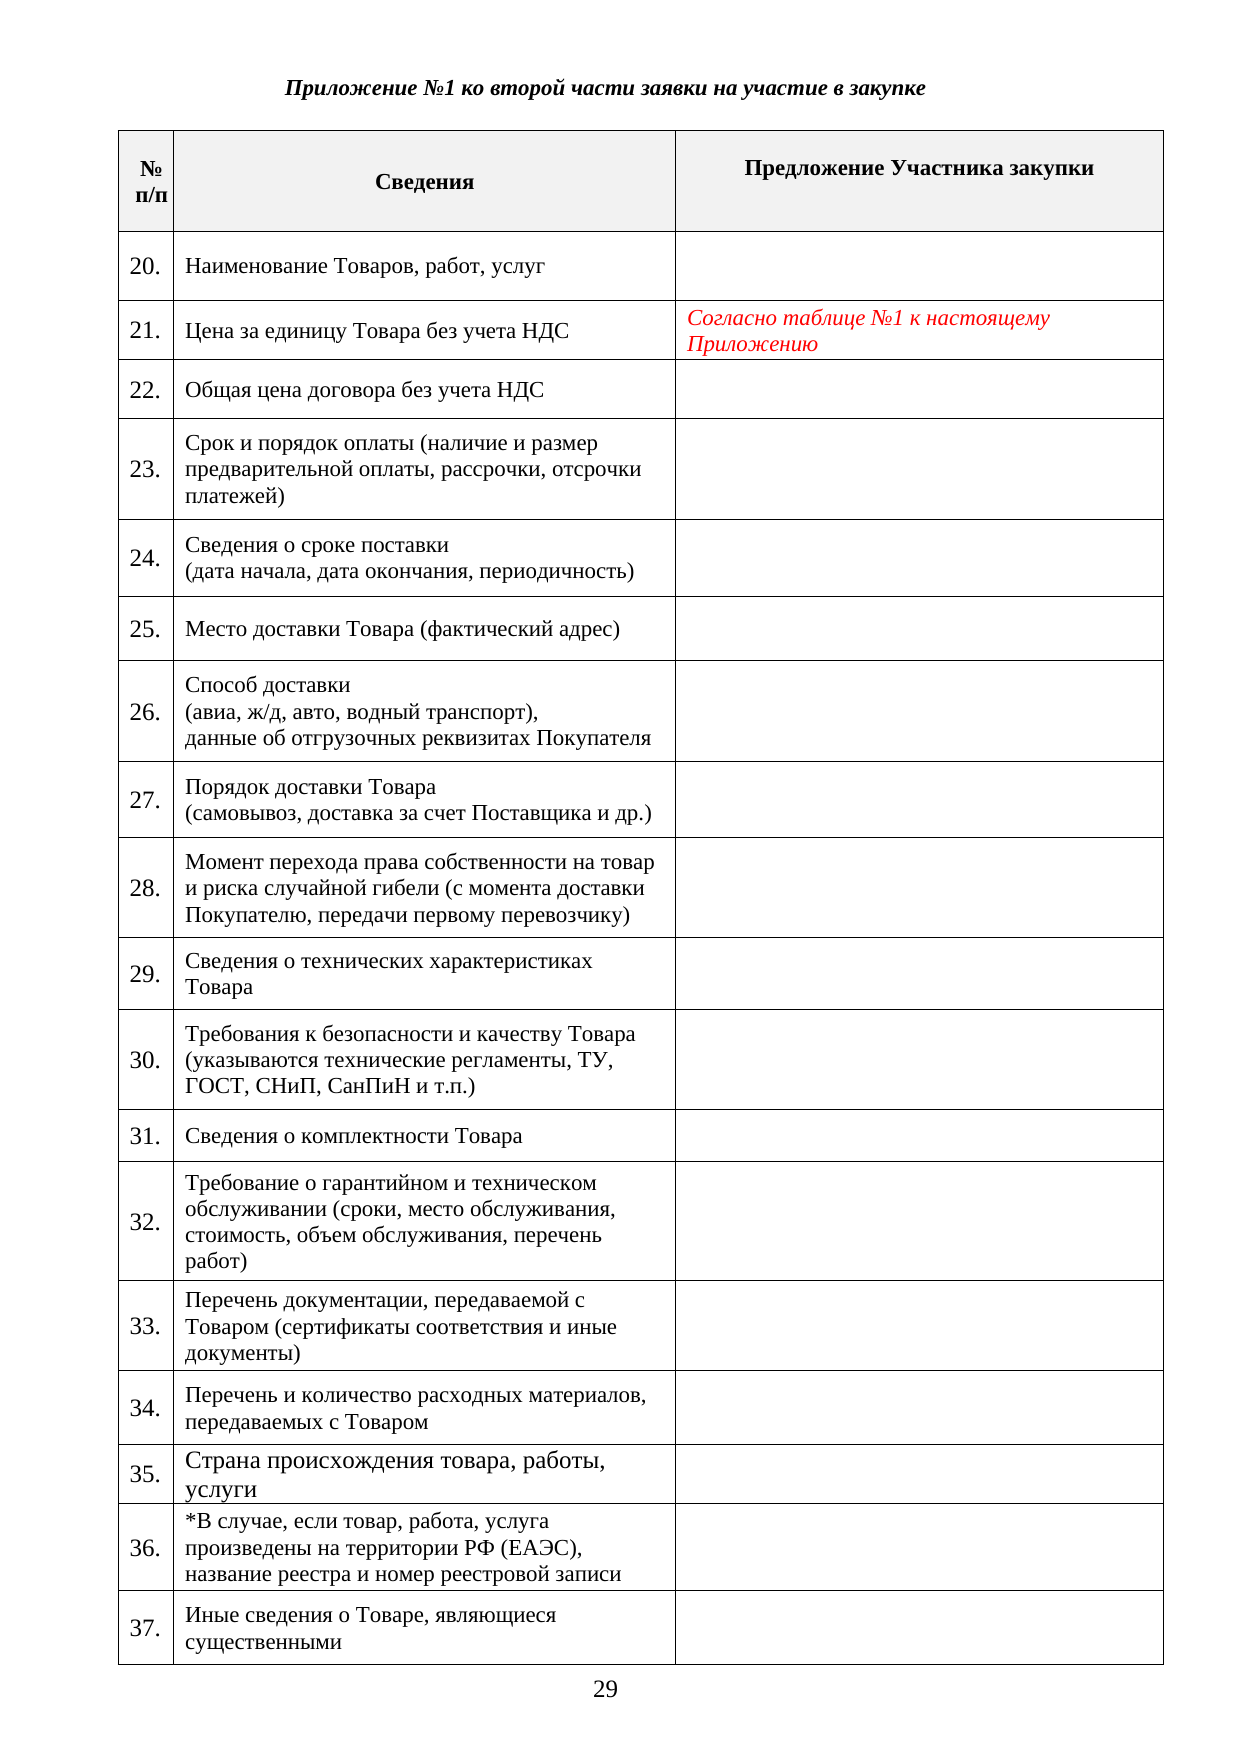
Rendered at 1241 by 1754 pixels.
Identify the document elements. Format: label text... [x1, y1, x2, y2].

table_cell Страна происхождения товара, работы, услуги [174, 1445, 675, 1502]
table_header Сведения [174, 131, 675, 231]
table_cell Согласно таблице №1 к настоящему Приложению [676, 301, 1163, 359]
table_cell [119, 1110, 173, 1161]
table_cell [676, 1162, 1163, 1280]
table_cell [676, 232, 1163, 300]
table_cell [119, 1281, 173, 1370]
table_cell [119, 661, 173, 761]
table_cell Срок и порядок оплаты (наличие и размер предварительной оплаты, рассрочки, отсрочки платежей) [174, 419, 675, 518]
table_cell Цена за единицу Товара без учета НДС [174, 301, 675, 359]
table_cell [119, 232, 173, 300]
table_cell [676, 1110, 1163, 1161]
table_cell Наименование Товаров, работ, услуг [174, 232, 675, 300]
table_header № п/п [119, 131, 173, 231]
table_cell [676, 938, 1163, 1009]
table_cell Способ доставки (авиа, ж/д, авто, водный транспорт), данные об отгрузочных реквизитах Покупателя [174, 661, 675, 761]
table_cell Требования к безопасности и качеству Товара (указываются технические регламенты, ТУ, ГОСТ, СНиП, СанПиН и т.п.) [174, 1010, 675, 1109]
table_cell [676, 1281, 1163, 1370]
table_cell [676, 1010, 1163, 1109]
table_cell [676, 661, 1163, 761]
table_cell [676, 762, 1163, 837]
table_cell [676, 360, 1163, 418]
table_cell Сведения о технических характеристиках Товара [174, 938, 675, 1009]
table_cell Порядок доставки Товара (самовывоз, доставка за счет Поставщика и др.) [174, 762, 675, 837]
table_cell Требование о гарантийном и техническом обслуживании (сроки, место обслуживания, стоимость, объем обслуживания, перечень работ) [174, 1162, 675, 1280]
table_cell [119, 301, 173, 359]
table_cell Перечень документации, передаваемой с Товаром (сертификаты соответствия и иные документы) [174, 1281, 675, 1370]
table_cell [676, 1504, 1163, 1590]
table_cell [119, 1504, 173, 1590]
table_cell [119, 419, 173, 518]
table_cell [119, 1010, 173, 1109]
table_cell Иные сведения о Товаре, являющиеся существенными [174, 1591, 675, 1664]
table_cell [119, 762, 173, 837]
table_cell Место доставки Товара (фактический адрес) [174, 597, 675, 660]
table_cell [676, 520, 1163, 596]
table_cell [119, 938, 173, 1009]
table_cell [119, 597, 173, 660]
table_cell [119, 360, 173, 418]
table_cell [676, 419, 1163, 518]
table_header Предложение Участника закупки [676, 131, 1163, 231]
table_cell Сведения о сроке поставки (дата начала, дата окончания, периодичность) [174, 520, 675, 596]
table_cell Общая цена договора без учета НДС [174, 360, 675, 418]
table_cell [676, 838, 1163, 937]
table_cell [676, 597, 1163, 660]
table_cell [119, 1591, 173, 1664]
table_cell [676, 1591, 1163, 1664]
table_cell [119, 520, 173, 596]
table_cell Момент перехода права собственности на товар и риска случайной гибели (с момента доставки Покупателю, передачи первому перевозчику) [174, 838, 675, 937]
table_cell Перечень и количество расходных материалов, передаваемых с Товаром [174, 1371, 675, 1444]
text Приложение №1 ко второй части заявки на участие в закупке [59, 74, 1152, 100]
table_cell [119, 1445, 173, 1502]
table_cell [119, 1162, 173, 1280]
table_cell [676, 1445, 1163, 1502]
table_cell *В случае, если товар, работа, услуга произведены на территории РФ (ЕАЭС), название реестра и номер реестровой записи [174, 1504, 675, 1590]
table_cell [676, 1371, 1163, 1444]
table_cell [119, 1371, 173, 1444]
table_cell [119, 838, 173, 937]
table_cell Сведения о комплектности Товара [174, 1110, 675, 1161]
